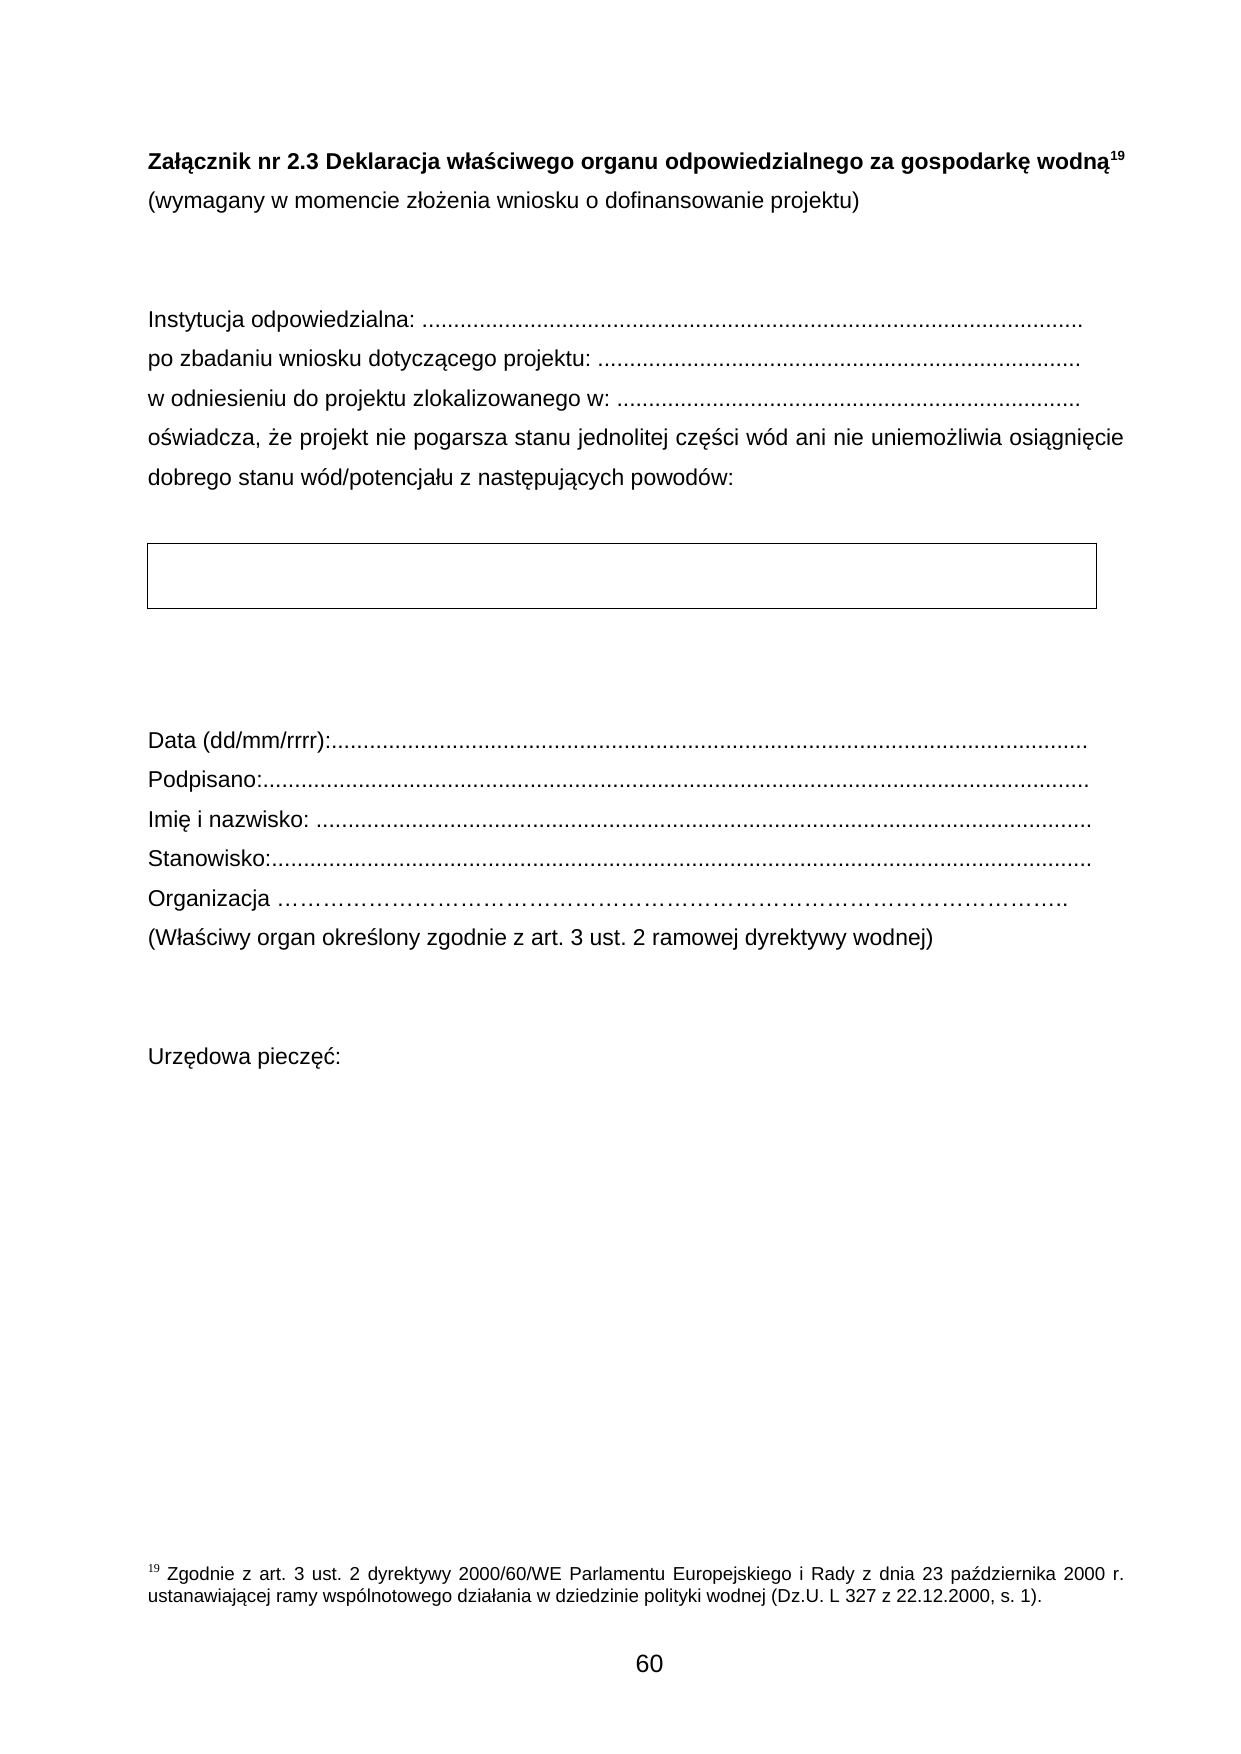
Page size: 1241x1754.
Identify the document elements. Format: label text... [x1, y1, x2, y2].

text Data (dd/mm/rrrr):....................................................................................................................... [148, 727, 1125, 753]
text oświadcza, że projekt nie pogarsza stanu jednolitej części wód ani nie uniemożliwia osiągnięcie dobrego stanu wód/potencjału z następujących powodów: [148, 424, 1125, 490]
text w odniesieniu do projektu zlokalizowanego w: ......................................................................... [148, 384, 1125, 411]
text Imię i nazwisko: .......................................................................................................................... [148, 806, 1125, 832]
text Podpisano:.................................................................................................................................. [148, 766, 1125, 793]
text (Właściwy organ określony zgodnie z art. 3 ust. 2 ramowej dyrektywy wodnej) [148, 924, 1125, 951]
text po zbadaniu wniosku dotyczącego projektu: ............................................................................ [148, 345, 1125, 371]
text Załącznik nr 2.3 Deklaracja właściwego organu odpowiedzialnego za gospodarkę wodną (wymagany w momencie złożenia wniosku o dofinansowanie projektu) [148, 148, 1125, 213]
table_header [148, 544, 1096, 607]
text Instytucja odpowiedzialna: ........................................................................................................ [148, 306, 1125, 332]
text Urzędowa pieczęć: [148, 1043, 1125, 1069]
text Stanowisko:................................................................................................................................. [148, 845, 1125, 872]
text Organizacja ………………………………………………………………………………………….. [148, 885, 1125, 911]
